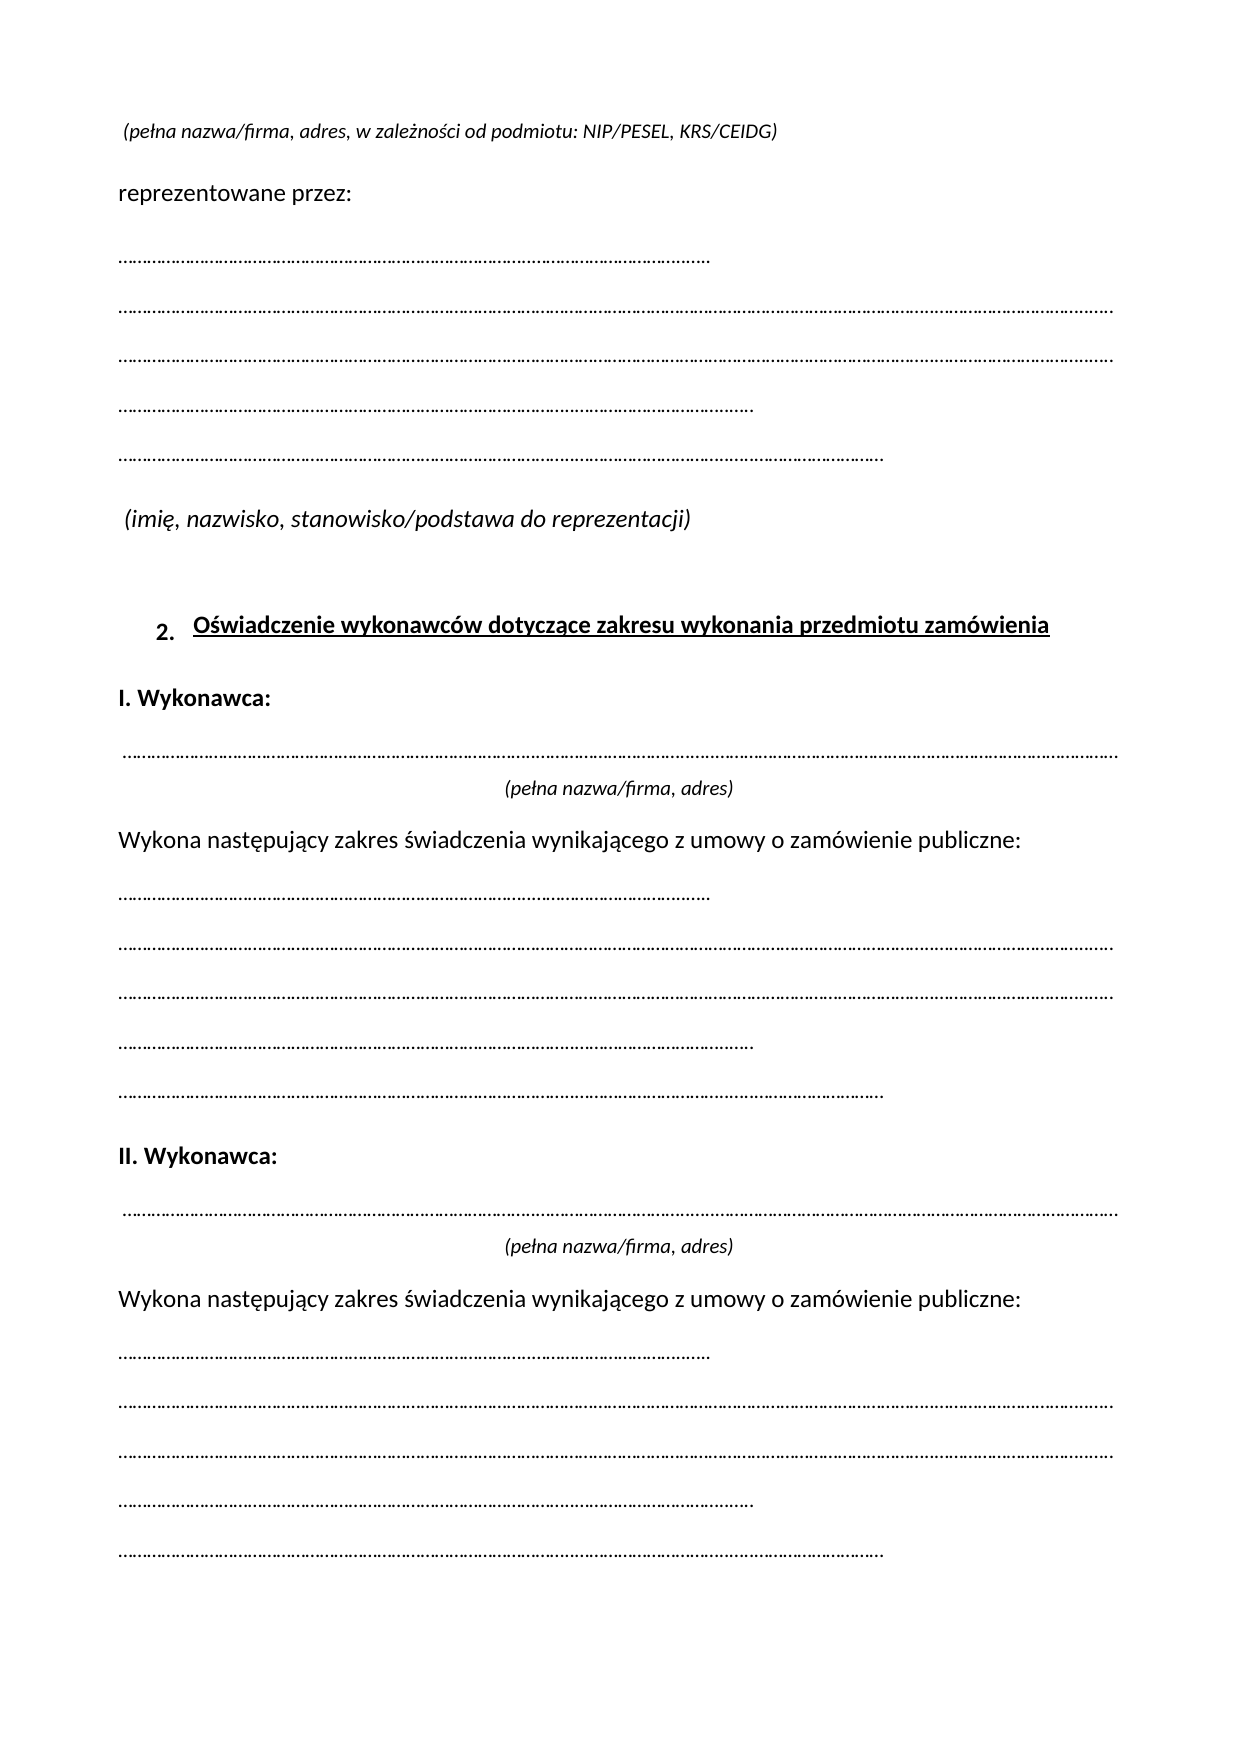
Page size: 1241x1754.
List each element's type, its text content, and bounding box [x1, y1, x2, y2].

text (pełna nazwa/firma, adres, w zależności od podmiotu: NIP/PESEL, KRS/CEIDG) [118, 118, 1122, 143]
text reprezentowane przez: [118, 177, 1122, 208]
list Oświadczenie wykonawców dotyczące zakresu wykonania przedmiotu zamówienia [156, 609, 1122, 647]
text …………………………………………………………………………..…………………………..…..………………………………………………………………………… (pełna nazwa/firma, adres) [118, 1196, 1122, 1258]
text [118, 244, 1122, 474]
text I. Wykonawca: [118, 682, 1122, 713]
text (imię, nazwisko, stanowisko/podstawa do reprezentacji) [118, 503, 1122, 534]
text …………………………………………………………………………..…………………………..…..………………………………………………………………………… (pełna nazwa/firma, adres) [118, 738, 1122, 800]
text II. Wykonawca: [118, 1140, 1122, 1171]
text Wykona następujący zakres świadczenia wynikającego z umowy o zamówienie publiczne: [118, 825, 1122, 855]
text Wykona następujący zakres świadczenia wynikającego z umowy o zamówienie publiczne: [118, 1283, 1122, 1313]
